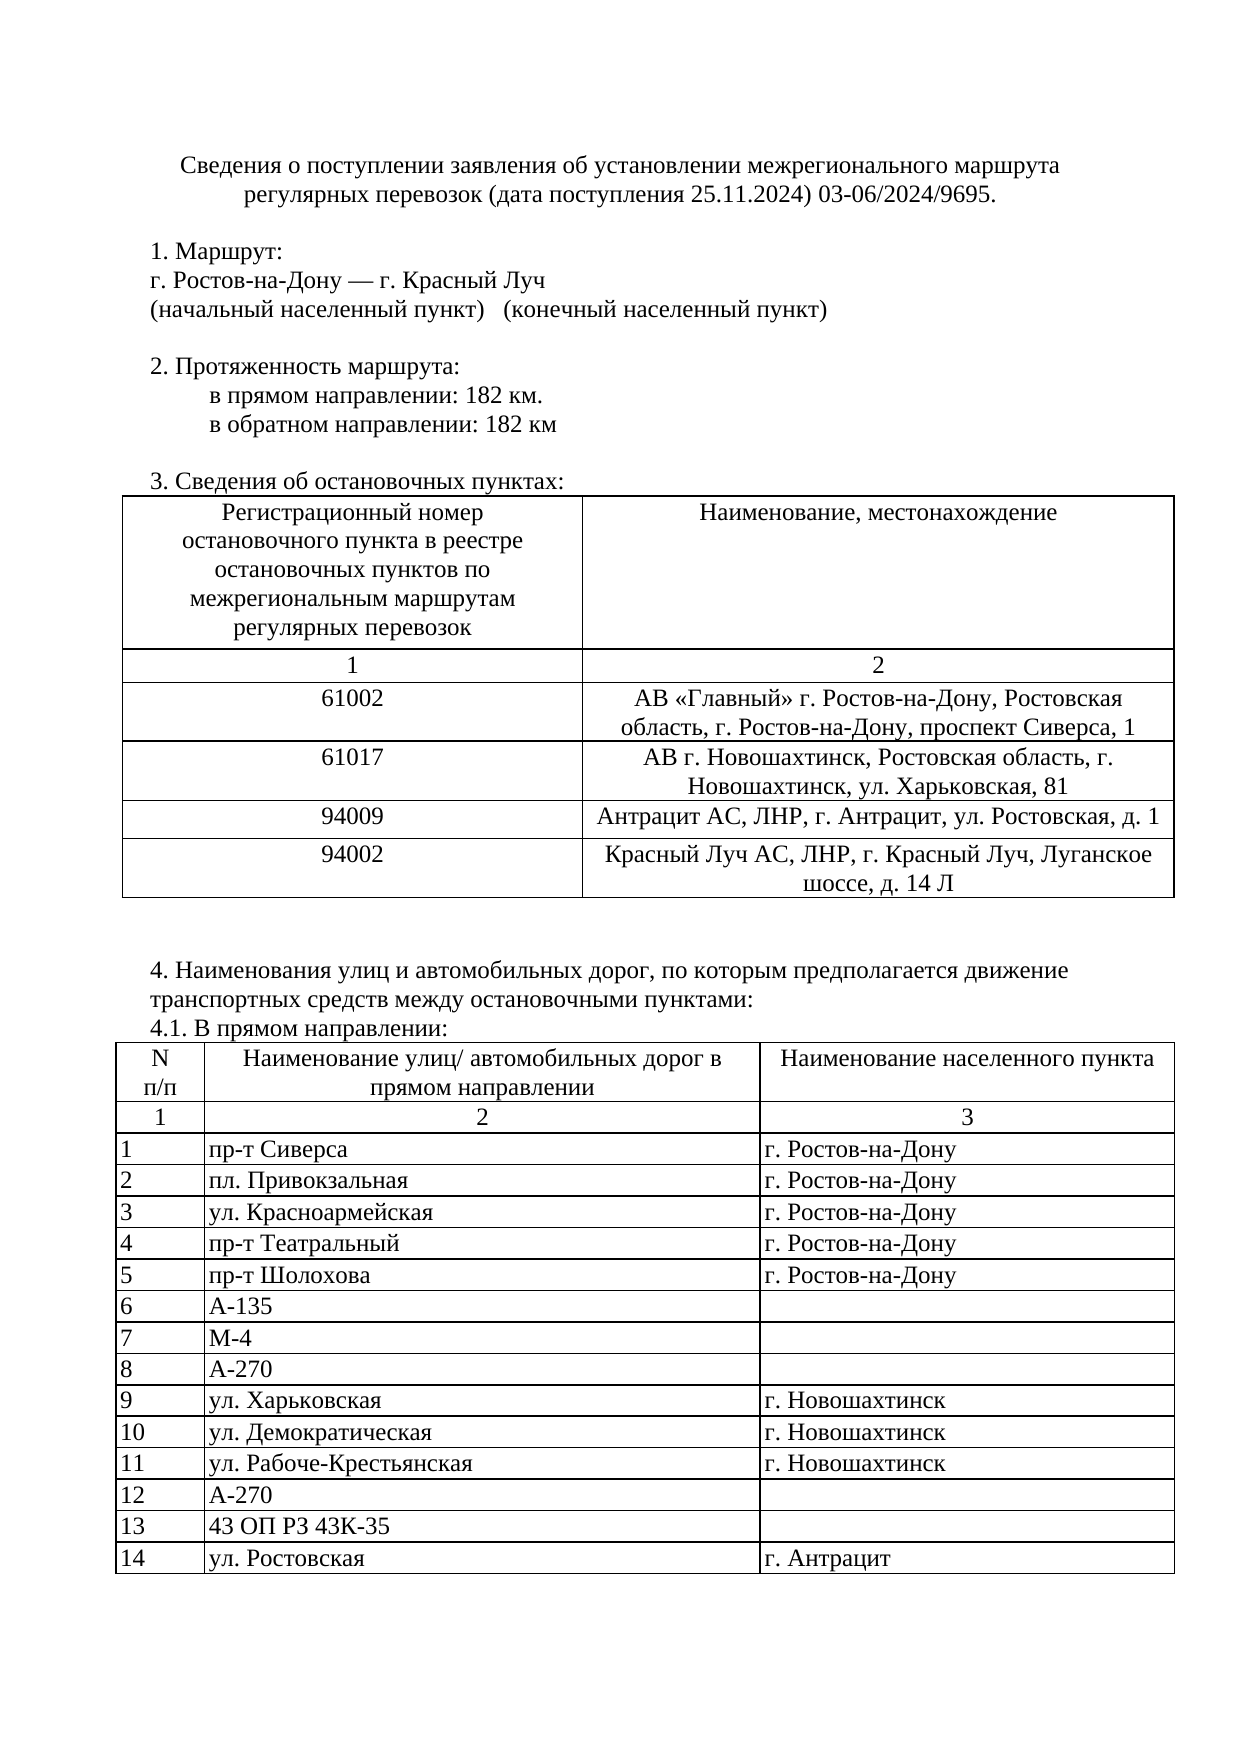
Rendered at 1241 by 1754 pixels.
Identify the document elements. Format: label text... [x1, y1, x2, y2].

table_cell [761, 1480, 1174, 1510]
table_header Наименование, местонахождение [583, 497, 1173, 648]
text г. Ростов-на-Дону — г. Красный Луч [150, 265, 1090, 294]
table_cell [761, 1323, 1174, 1352]
table_cell г. Ростов-на-Дону [761, 1260, 1174, 1289]
table_cell пр-т Сиверса [205, 1134, 759, 1164]
table_cell 5 [117, 1260, 204, 1289]
table_header Наименование населенного пункта [761, 1043, 1174, 1101]
table_cell ул. Ростовская [205, 1543, 759, 1573]
table_cell г. Антрацит [761, 1543, 1174, 1573]
table_cell 10 [117, 1417, 204, 1447]
table_cell 3 [117, 1197, 204, 1227]
text в обратном направлении: 182 км [150, 409, 1090, 437]
table_cell 14 [117, 1543, 204, 1573]
table_cell г. Новошахтинск [761, 1417, 1174, 1447]
text 3. Сведения об остановочных пунктах: [150, 466, 1090, 495]
table_cell [761, 1354, 1174, 1384]
table_cell 1 [123, 650, 582, 681]
table_cell 61017 [123, 742, 582, 799]
text в прямом направлении: 182 км. [150, 380, 1090, 409]
table_cell Антрацит АС, ЛНР, г. Антрацит, ул. Ростовская, д. 1 [583, 801, 1173, 837]
table_cell А-135 [205, 1291, 759, 1321]
table_header Регистрационный номер остановочного пункта в реестре остановочных пунктов по межрегиональным маршрутам регулярных перевозок [123, 497, 582, 648]
table_cell 1 [117, 1134, 204, 1164]
table_cell 2 [583, 650, 1173, 681]
table_cell г. Ростов-на-Дону [761, 1197, 1174, 1227]
text 1. Маршрут: [150, 236, 1090, 265]
table_cell 2 [117, 1165, 204, 1195]
table_cell А-270 [205, 1480, 759, 1510]
table_cell г. Ростов-на-Дону [761, 1228, 1174, 1258]
table_cell ул. Рабоче-Крестьянская [205, 1448, 759, 1478]
table_cell 61002 [123, 683, 582, 740]
table_cell 9 [117, 1386, 204, 1415]
table_cell 3 [761, 1102, 1174, 1132]
table_cell 94009 [123, 801, 582, 837]
table_header Наименование улиц/ автомобильных дорог в прямом направлении [205, 1043, 759, 1101]
table_cell ул. Харьковская [205, 1386, 759, 1415]
table_cell г. Ростов-на-Дону [761, 1134, 1174, 1164]
table_cell [761, 1511, 1174, 1541]
table_header N п/п [117, 1043, 204, 1101]
table_cell АВ г. Новошахтинск, Ростовская область, г. Новошахтинск, ул. Харьковская, 81 [583, 742, 1173, 799]
table_cell 11 [117, 1448, 204, 1478]
text (начальный населенный пункт) (конечный населенный пункт) [150, 294, 1090, 322]
table_cell АВ «Главный» г. Ростов-на-Дону, Ростовская область, г. Ростов-на-Дону, проспект Сиверса, 1 [583, 683, 1173, 740]
table_cell Красный Луч АС, ЛНР, г. Красный Луч, Луганское шоссе, д. 14 Л [583, 839, 1173, 896]
table_cell 1 [117, 1102, 204, 1132]
text 4.1. В прямом направлении: [150, 1013, 1090, 1042]
text Сведения о поступлении заявления об установлении межрегионального маршрута регулярных перевозок (дата поступления 25.11.2024) 03-06/2024/9695. [150, 150, 1090, 207]
table_cell 13 [117, 1511, 204, 1541]
table_cell г. Новошахтинск [761, 1386, 1174, 1415]
table_cell пл. Привокзальная [205, 1165, 759, 1195]
table_cell М-4 [205, 1323, 759, 1352]
table_cell пр-т Шолохова [205, 1260, 759, 1289]
table_cell 8 [117, 1354, 204, 1384]
table_cell ул. Демократическая [205, 1417, 759, 1447]
table_cell 7 [117, 1323, 204, 1352]
table_cell 12 [117, 1480, 204, 1510]
table_cell г. Новошахтинск [761, 1448, 1174, 1478]
table_cell 94002 [123, 839, 582, 896]
text 4. Наименования улиц и автомобильных дорог, по которым предполагается движение транспортных средств между остановочными пунктами: [150, 956, 1090, 1013]
table_cell г. Ростов-на-Дону [761, 1165, 1174, 1195]
table_cell 4 [117, 1228, 204, 1258]
table_cell ул. Красноармейская [205, 1197, 759, 1227]
table_cell 43 ОП РЗ 43К-35 [205, 1511, 759, 1541]
text 2. Протяженность маршрута: [150, 351, 1090, 380]
table_cell А-270 [205, 1354, 759, 1384]
table_cell [761, 1291, 1174, 1321]
table_cell 2 [205, 1102, 759, 1132]
table_cell пр-т Театральный [205, 1228, 759, 1258]
table_cell 6 [117, 1291, 204, 1321]
